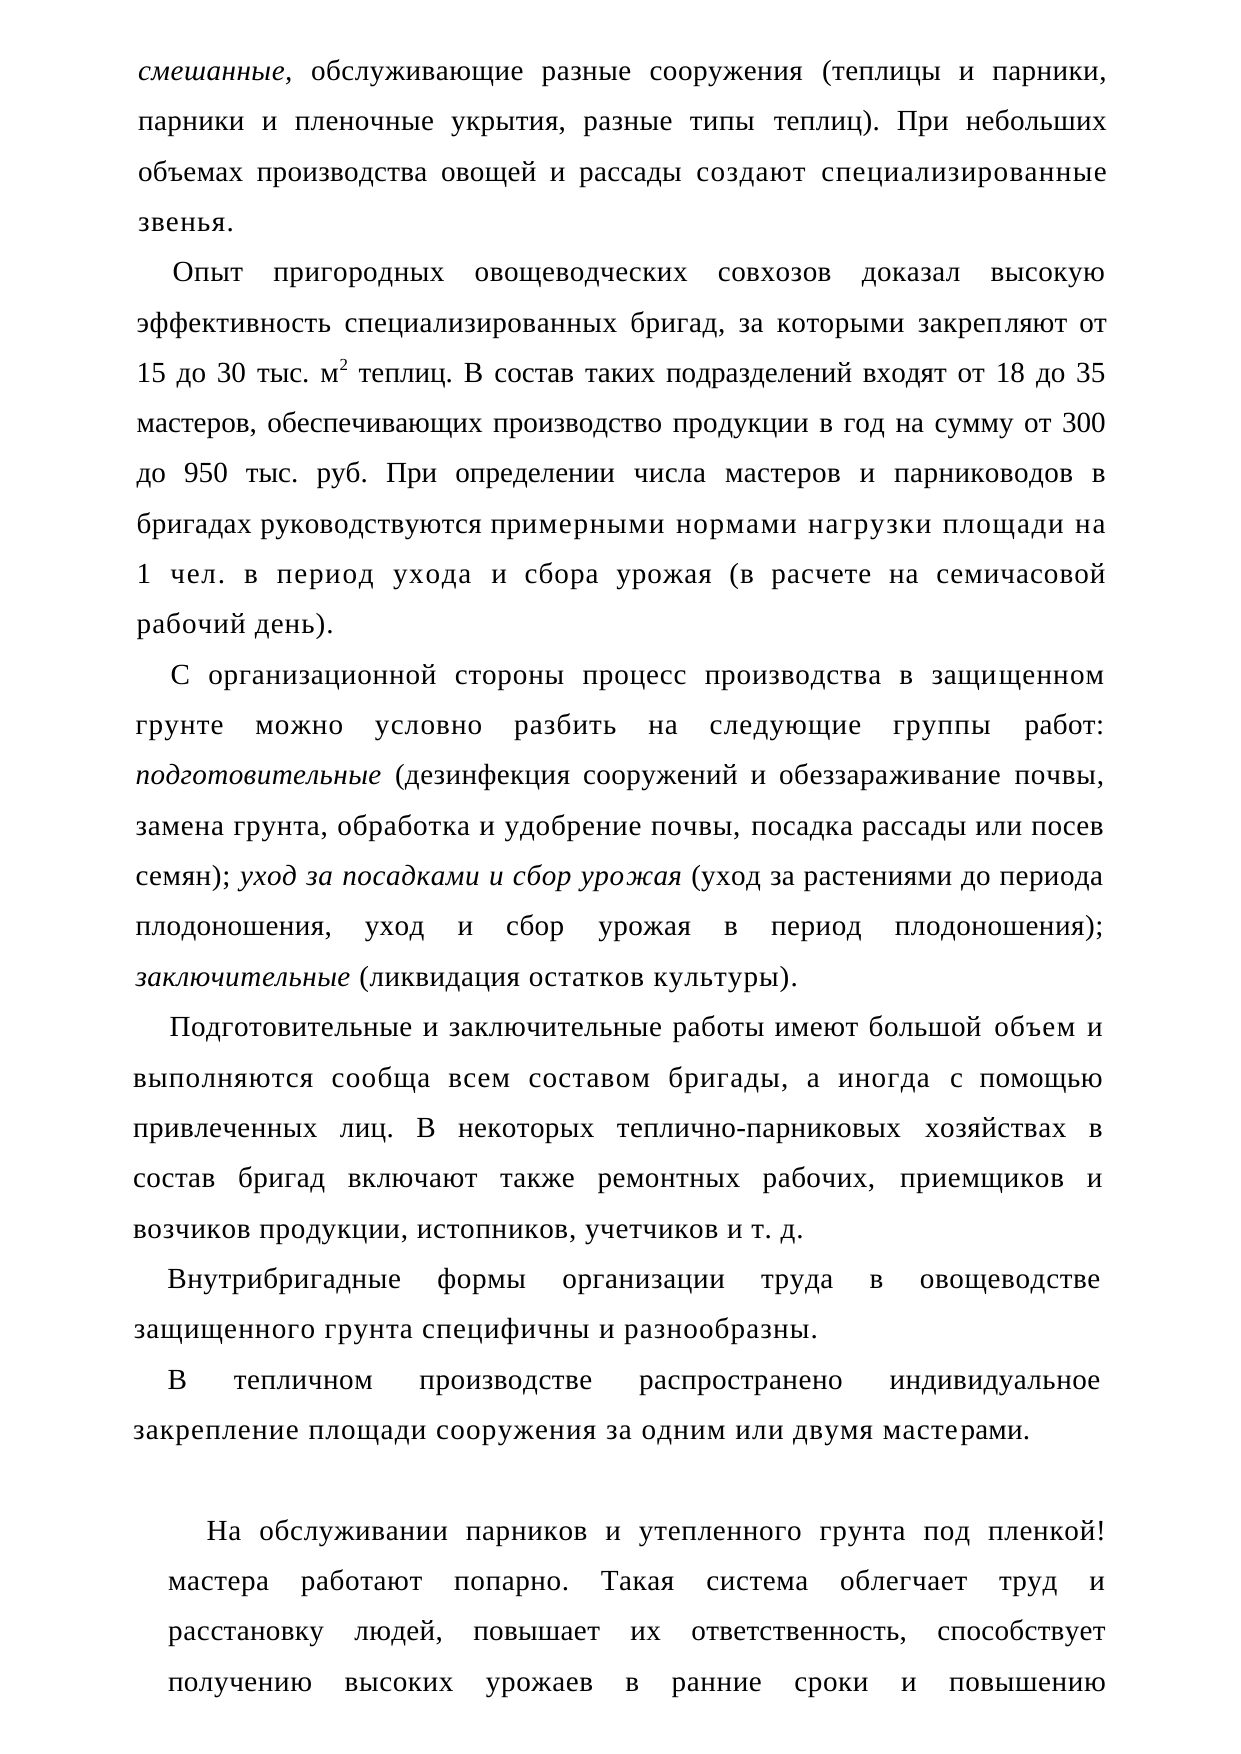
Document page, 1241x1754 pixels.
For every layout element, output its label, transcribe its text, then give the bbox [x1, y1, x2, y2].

text В тепличном производстве распространено индивидуальное закрепление площади сооружения за одним или двумя мастерами. [133, 1362, 1102, 1446]
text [168, 1513, 1107, 1697]
text Подготовительные и заключительные работы имеют большой объем и выполняются сообща всем составом бригады, а иногда с помощью привлеченных лиц. В некоторых теплично-парниковых хозяйствах в состав бригад включают также ремонтных рабочих, приемщиков и возчиков продукции, истопников, учетчиков и т. д. [133, 1009, 1103, 1244]
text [138, 53, 1107, 238]
text С организационной стороны процесс производства в защищенном грунте можно условно разбить на следующие группы работ: подготовительные (дезинфекция сооружений и обеззараживание почвы, замена грунта, обработка и удобрение почвы, посадка рассады или посев семян); уход за посадками и сбор урожая (уход за растениями до периода плодоношения, уход и сбор урожая в период плодоношения); заключительные (ликвидация остатков культуры). [135, 657, 1104, 992]
text Внутрибригадные формы организации труда в овощеводстве защищенного грунта специфичны и разнообразны. [133, 1261, 1102, 1345]
text Опыт пригородных овощеводческих совхозов доказал высокую эффективность специализированных бригад, за которыми закрепляют от 15 до 30 тыс. м2 теплиц. В состав таких подразделений входят от 18 до 35 мастеров, обеспечивающих производство продукции в год на сумму от 300 до 950 тыс. руб. При определении числа мастеров и парниководов в бригадах руководствуются примерными нормами нагрузки площади на 1 чел. в период ухода и сбора урожая (в расчете на семичасовой рабочий день). [136, 254, 1107, 640]
